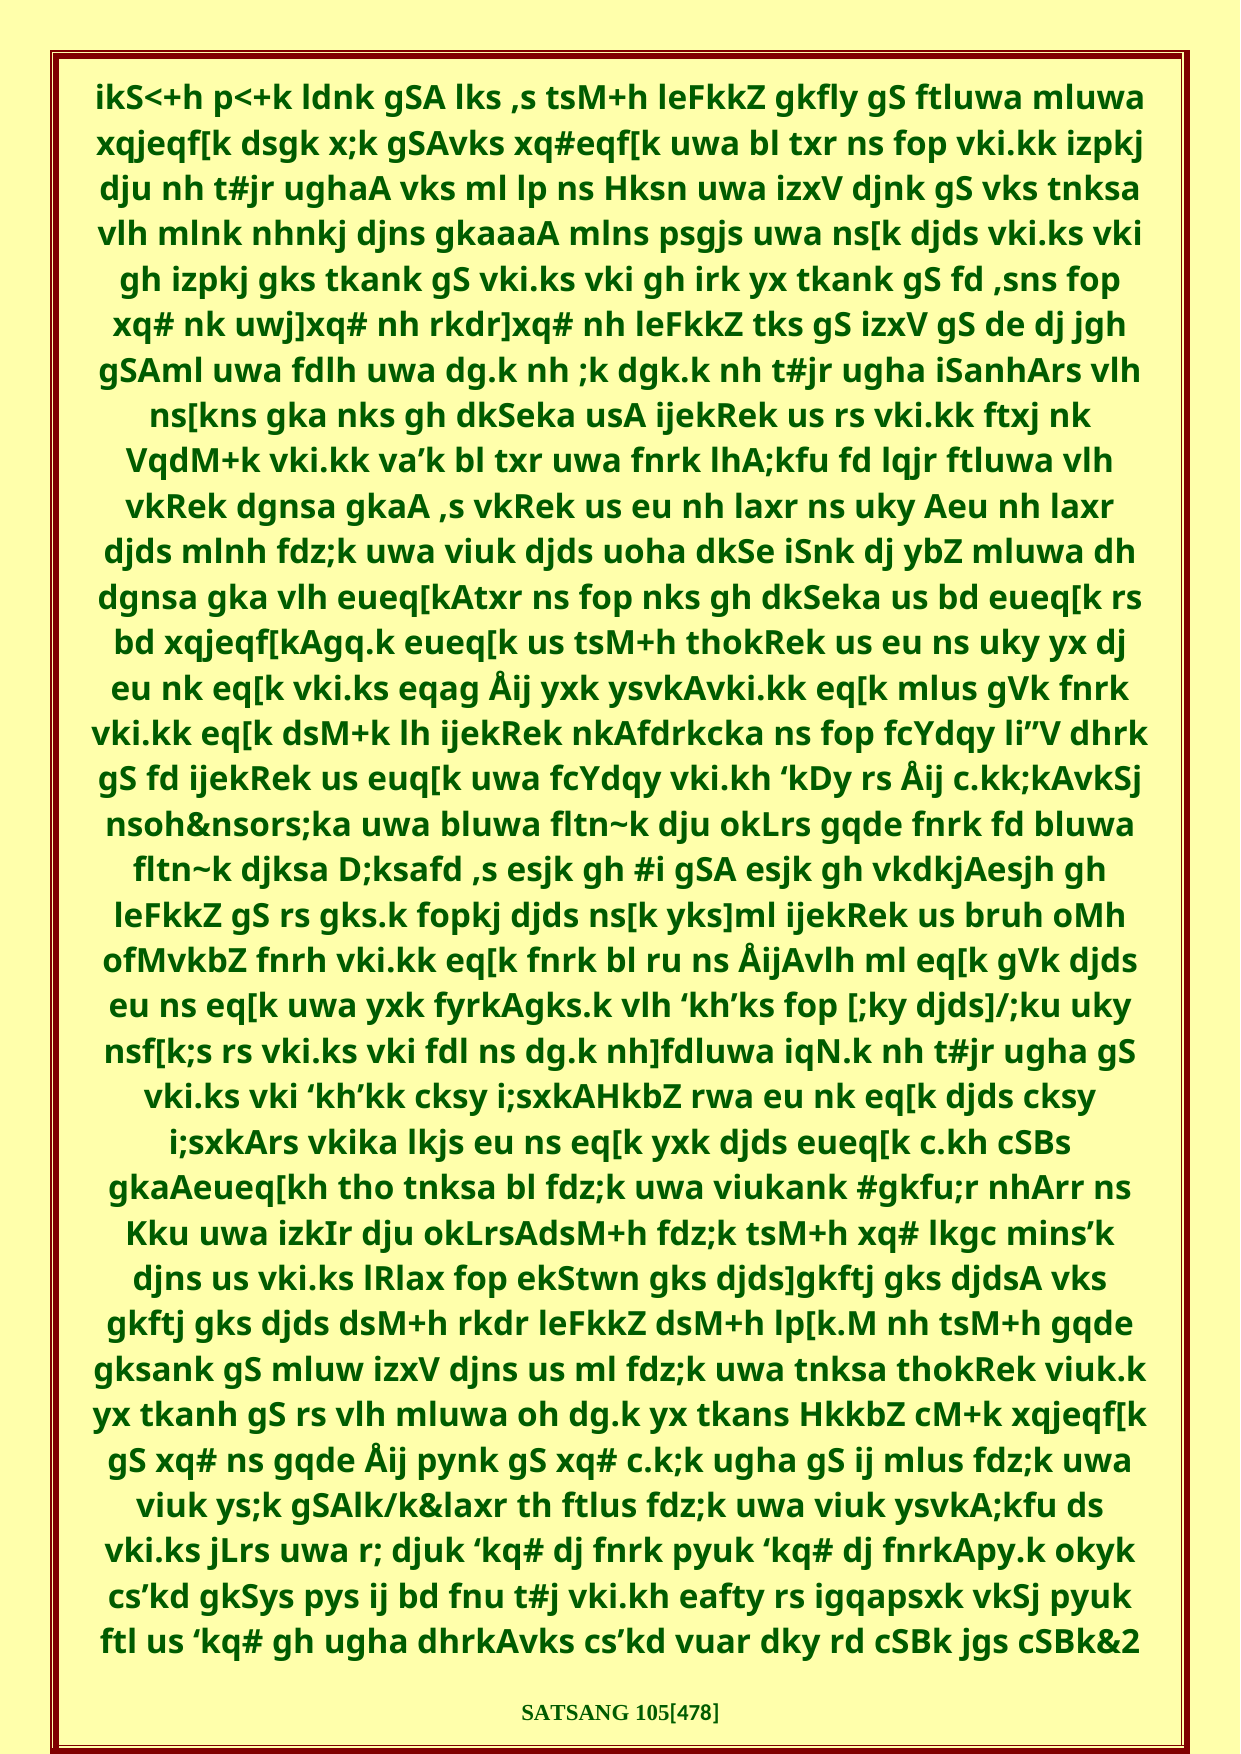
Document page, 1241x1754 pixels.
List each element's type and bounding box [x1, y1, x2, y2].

text [89, 74, 1152, 1663]
